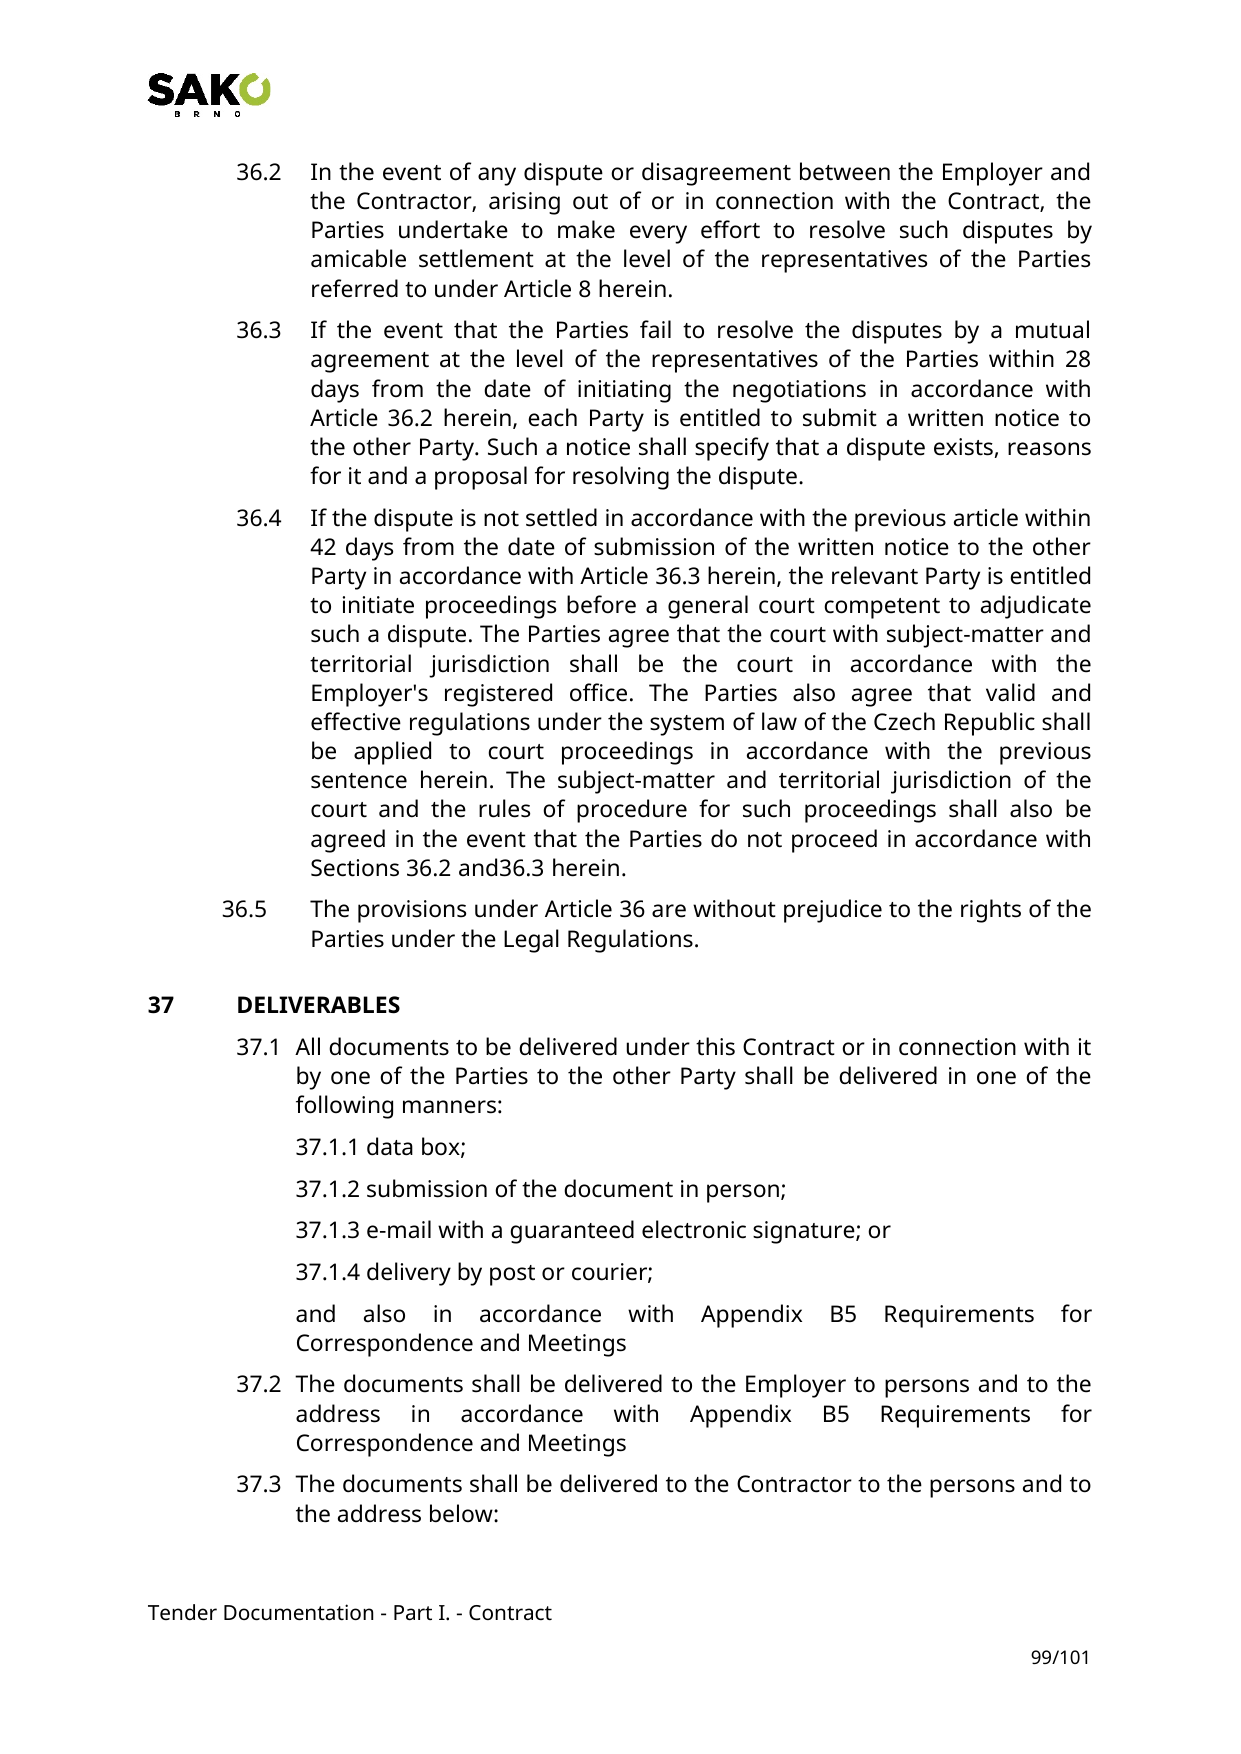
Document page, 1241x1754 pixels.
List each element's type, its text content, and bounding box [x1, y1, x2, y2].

text 36.5 The provisions under Article 36 are without prejudice to the rights of the Parties under the Legal Regulations. [222, 894, 1093, 953]
list DELIVERABLES [148, 990, 1093, 1019]
text 37.1.3 e-mail with a guaranteed electronic signature; or [295, 1215, 1093, 1244]
list All documents to be delivered under this Contract or in connection with it by one of the Parties to the other Party shall be delivered in one of the following manners: [236, 1032, 1093, 1119]
list If the event that the Parties fail to resolve the disputes by a mutual agreement at the level of the representatives of the Parties within 28 days from the date of initiating the negotiations in accordance with Article 36.2 herein, each Party is entitled to submit a written notice to the other Party. Such a notice shall specify that a dispute exists, reasons for it and a proposal for resolving the dispute. [236, 315, 1093, 490]
text 37.1.1 data box; [295, 1132, 1093, 1161]
picture [147, 73, 271, 117]
list If the dispute is not settled in accordance with the previous article within 42 days from the date of submission of the written notice to the other Party in accordance with Article 36.3 herein, the relevant Party is entitled to initiate proceedings before a general court competent to adjudicate such a dispute. The Parties agree that the court with subject-matter and territorial jurisdiction shall be the court in accordance with the Employer's registered office. The Parties also agree that valid and effective regulations under the system of law of the Czech Republic shall be applied to court proceedings in accordance with the previous sentence herein. The subject-matter and territorial jurisdiction of the court and the rules of procedure for such proceedings shall also be agreed in the event that the Parties do not proceed in accordance with Sections 36.2 and36.3 herein. [236, 503, 1093, 882]
list In the event of any dispute or disagreement between the Employer and the Contractor, arising out of or in connection with the Contract, the Parties undertake to make every effort to resolve such disputes by amicable settlement at the level of the representatives of the Parties referred to under Article 8 herein. [236, 157, 1093, 303]
list The documents shall be delivered to the Contractor to the persons and to the address below: [236, 1469, 1093, 1528]
list The documents shall be delivered to the Employer to persons and to the address in accordance with Appendix B5 Requirements for Correspondence and Meetings [236, 1369, 1093, 1457]
text 37.1.4 delivery by post or courier; [295, 1257, 1093, 1286]
text and also in accordance with Appendix B5 Requirements for Correspondence and Meetings [295, 1299, 1093, 1357]
text 37.1.2 submission of the document in person; [295, 1174, 1093, 1203]
